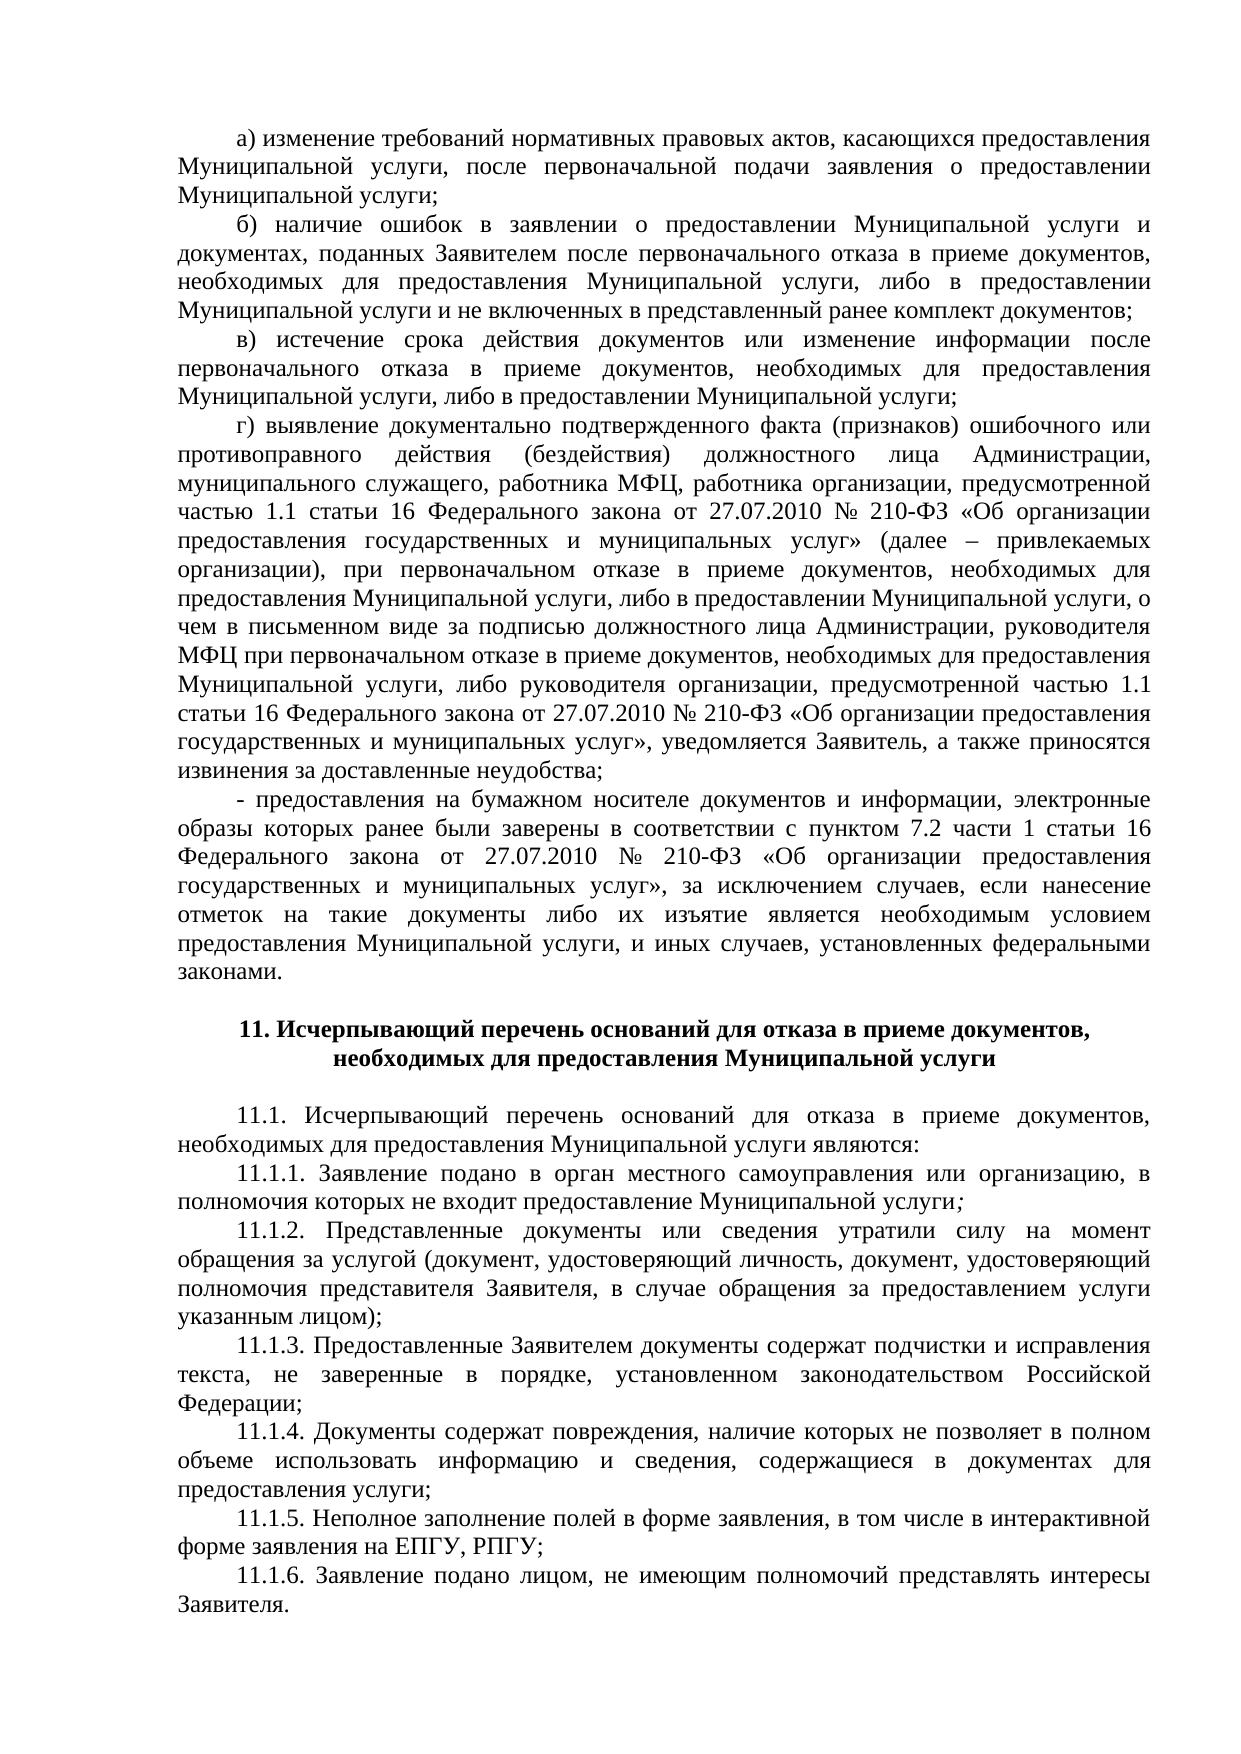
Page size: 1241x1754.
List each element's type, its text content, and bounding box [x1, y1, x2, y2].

text б) наличие ошибок в заявлении о предоставлении Муниципальной услуги и документах, поданных Заявителем после первоначального отказа в приеме документов, необходимых для предоставления Муниципальной услуги, либо в предоставлении Муниципальной услуги и не включенных в представленный ранее комплект документов; [177, 209, 1152, 324]
text 11.1.5. Неполное заполнение полей в форме заявления, в том числе в интерактивной форме заявления на ЕПГУ, РПГУ; [177, 1503, 1152, 1560]
text а) изменение требований нормативных правовых актов, касающихся предоставления Муниципальной услуги, после первоначальной подачи заявления о предоставлении Муниципальной услуги; [177, 123, 1152, 209]
text 11.1.3. Предоставленные Заявителем документы содержат подчистки и исправления текста, не заверенные в порядке, установленном законодательством Российской Федерации; [177, 1330, 1152, 1416]
text - предоставления на бумажном носителе документов и информации, электронные образы которых ранее были заверены в соответствии с пунктом 7.2 части 1 статьи 16 Федерального закона от 27.07.2010 № 210-ФЗ «Об организации предоставления государственных и муниципальных услуг», за исключением случаев, если нанесение отметок на такие документы либо их изъятие является необходимым условием предоставления Муниципальной услуги, и иных случаев, установленных федеральными законами. [177, 784, 1152, 985]
text г) выявление документально подтвержденного факта (признаков) ошибочного или противоправного действия (бездействия) должностного лица Администрации, муниципального служащего, работника МФЦ, работника организации, предусмотренной частью 1.1 статьи 16 Федерального закона от 27.07.2010 № 210-ФЗ «Об организации предоставления государственных и муниципальных услуг» (далее – привлекаемых организации), при первоначальном отказе в приеме документов, необходимых для предоставления Муниципальной услуги, либо в предоставлении Муниципальной услуги, о чем в письменном виде за подписью должностного лица Администрации, руководителя МФЦ при первоначальном отказе в приеме документов, необходимых для предоставления Муниципальной услуги, либо руководителя организации, предусмотренной частью 1.1 статьи 16 Федерального закона от 27.07.2010 № 210-ФЗ «Об организации предоставления государственных и муниципальных услуг», уведомляется Заявитель, а также приносятся извинения за доставленные неудобства; [177, 410, 1152, 784]
text 11. Исчерпывающий перечень оснований для отказа в приеме документов, необходимых для предоставления Муниципальной услуги [177, 1014, 1152, 1071]
text 11.1.2. Представленные документы или сведения утратили силу на момент обращения за услугой (документ, удостоверяющий личность, документ, удостоверяющий полномочия представителя Заявителя, в случае обращения за предоставлением услуги указанным лицом); [177, 1215, 1152, 1330]
text 11.1.4. Документы содержат повреждения, наличие которых не позволяет в полном объеме использовать информацию и сведения, содержащиеся в документах для предоставления услуги; [177, 1416, 1152, 1503]
text в) истечение срока действия документов или изменение информации после первоначального отказа в приеме документов, необходимых для предоставления Муниципальной услуги, либо в предоставлении Муниципальной услуги; [177, 324, 1152, 410]
text 11.1.1. Заявление подано в орган местного самоуправления или организацию, в полномочия которых не входит предоставление Муниципальной услуги; [177, 1158, 1152, 1215]
text 11.1.6. Заявление подано лицом, не имеющим полномочий представлять интересы Заявителя. [177, 1560, 1152, 1618]
text 11.1. Исчерпывающий перечень оснований для отказа в приеме документов, необходимых для предоставления Муниципальной услуги являются: [177, 1100, 1152, 1158]
